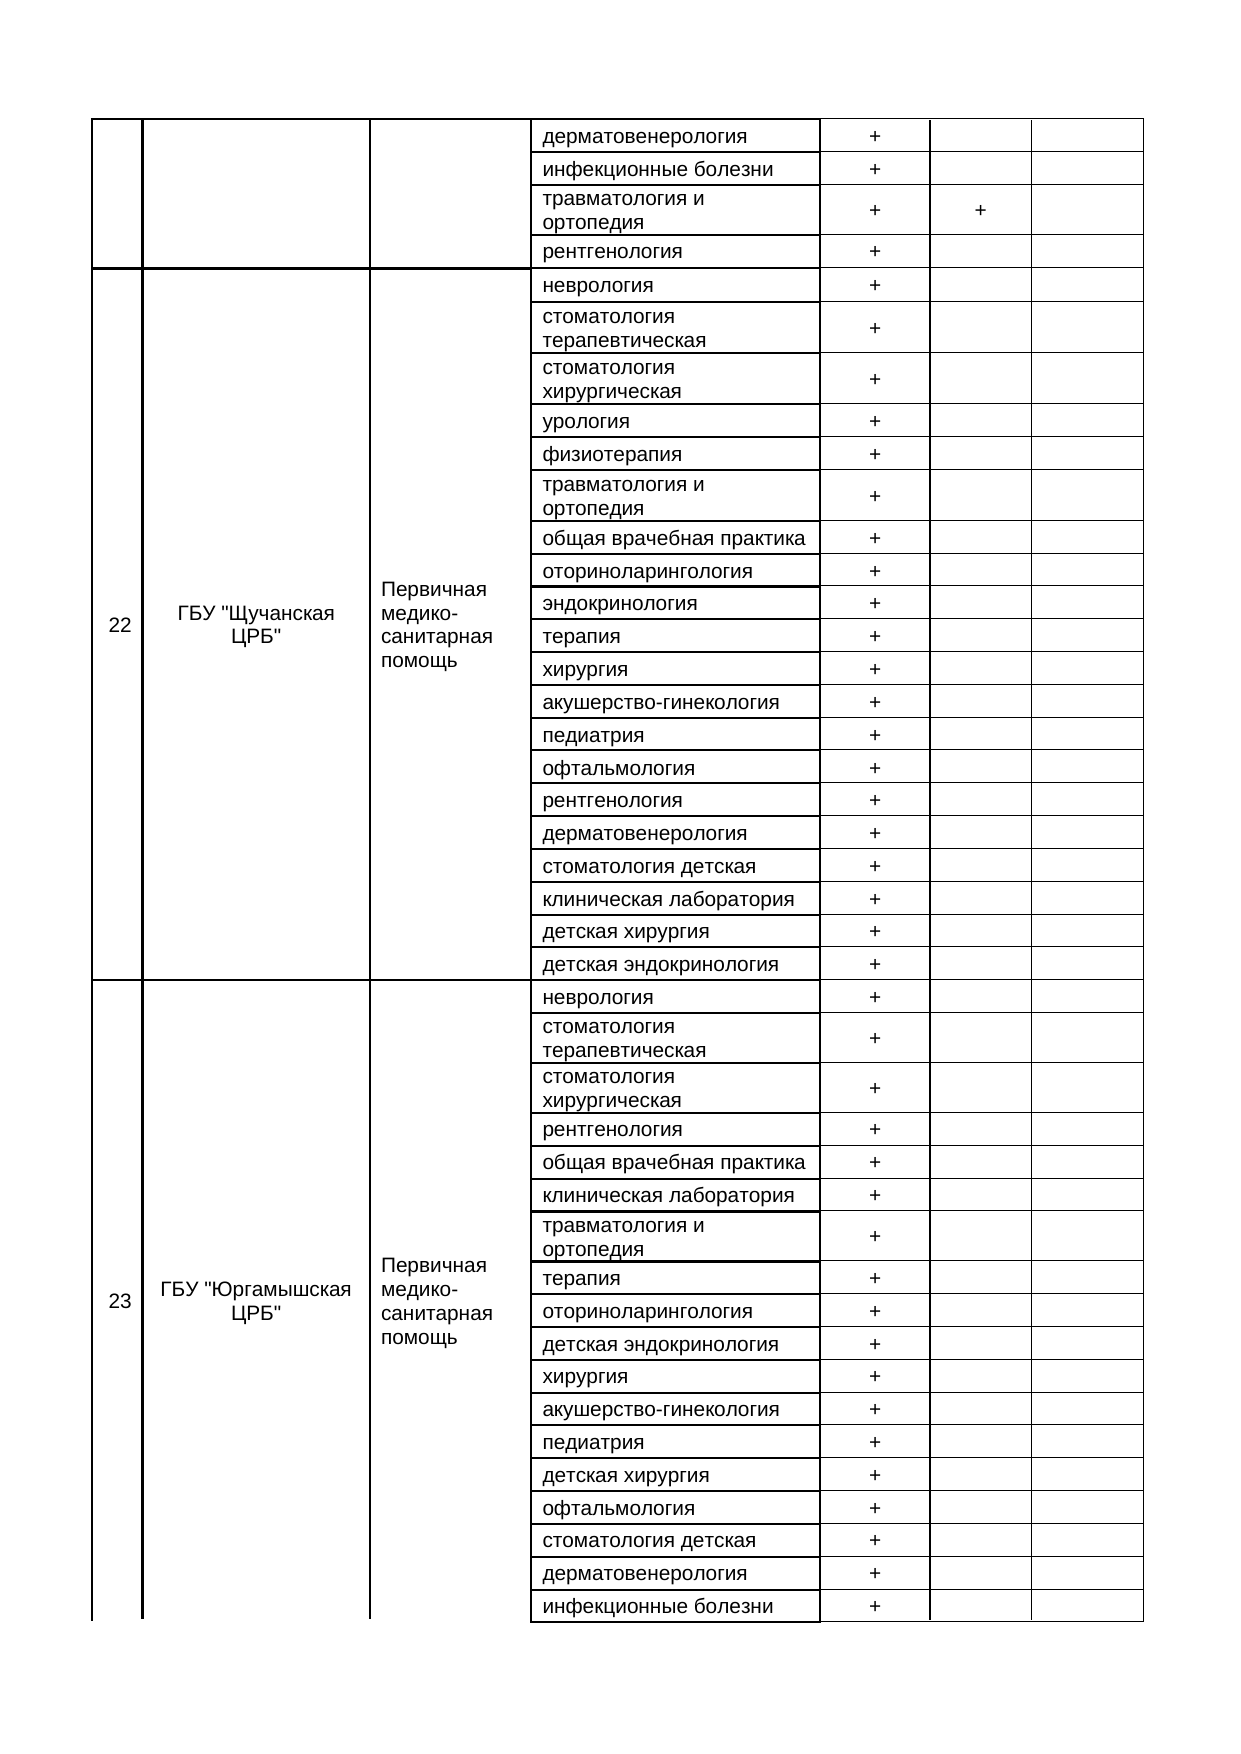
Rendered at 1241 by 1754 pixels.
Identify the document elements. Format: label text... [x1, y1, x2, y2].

table_cell [931, 816, 1031, 848]
table_cell + [821, 1261, 929, 1293]
table_cell неврология [532, 981, 819, 1012]
table_cell [931, 302, 1031, 352]
table_cell оториноларингология [532, 1295, 819, 1326]
table_cell [931, 1491, 1031, 1523]
table_cell + [821, 915, 929, 946]
table_cell [1031, 119, 1143, 151]
table_cell оториноларингология [532, 555, 819, 585]
table_cell [931, 470, 1031, 520]
table_cell [1032, 404, 1143, 436]
table_cell [1032, 554, 1143, 585]
table_cell стоматология хирургическая [532, 354, 819, 403]
table_cell + [821, 783, 929, 815]
table_cell [1032, 915, 1143, 946]
table_cell + [821, 685, 929, 717]
table_cell [931, 849, 1031, 881]
table_cell + [821, 185, 929, 234]
table_cell ГБУ "Юргамышская ЦРБ" [143, 981, 369, 1621]
table_cell дерматовенерология [532, 1558, 819, 1588]
table_cell [931, 1360, 1031, 1392]
table_cell + [821, 1491, 929, 1523]
table_cell инфекционные болезни [532, 153, 819, 184]
table_cell + [821, 521, 929, 552]
table_cell [1032, 1524, 1143, 1556]
table_cell детская хирургия [532, 916, 819, 946]
table_cell стоматология детская [532, 1525, 819, 1556]
table_cell [931, 1261, 1031, 1293]
table_cell [1032, 1013, 1143, 1062]
table_cell + [821, 268, 929, 301]
table_cell 23 [93, 981, 142, 1621]
table_cell клиническая лаборатория [532, 883, 819, 913]
table_cell [931, 718, 1031, 749]
table_cell + [821, 980, 929, 1012]
table_cell [1032, 586, 1143, 618]
table_cell + [821, 1113, 929, 1145]
table_cell [1032, 849, 1143, 881]
table_cell + [821, 750, 929, 782]
table_cell [1032, 1261, 1143, 1293]
table_cell [1032, 1294, 1143, 1326]
table_cell [931, 268, 1031, 301]
table_cell [931, 619, 1031, 651]
table_cell + [821, 1013, 929, 1062]
table_cell [931, 586, 1031, 618]
table_cell [1032, 652, 1143, 684]
table_cell офтальмология [532, 1492, 819, 1523]
table_cell [931, 1557, 1031, 1588]
table_cell стоматология терапевтическая [532, 303, 819, 352]
table_cell + [821, 1590, 930, 1621]
table_cell [1032, 1557, 1143, 1588]
table_cell + [821, 586, 929, 618]
table_cell + [821, 1211, 929, 1260]
table_cell дерматовенерология [532, 817, 819, 848]
table_cell [1032, 718, 1143, 749]
table_cell [1032, 882, 1143, 913]
table_cell + [821, 816, 929, 848]
table_cell стоматология хирургическая [532, 1064, 819, 1112]
table_cell общая врачебная практика [532, 1147, 819, 1177]
table_cell + [821, 718, 929, 749]
table_cell [931, 1063, 1031, 1112]
table_cell стоматология терапевтическая [532, 1014, 819, 1062]
table_cell + [821, 1393, 929, 1424]
table_cell травматология и ортопедия [532, 186, 819, 234]
table_cell + [821, 849, 929, 881]
table_cell [1032, 685, 1143, 717]
table_cell [1032, 1491, 1143, 1523]
table_cell ГБУ "Щучанская ЦРБ" [144, 270, 369, 979]
table_cell дерматовенерология [532, 120, 819, 151]
table_cell [1032, 1327, 1143, 1359]
table_cell + [821, 947, 929, 979]
table_cell [931, 783, 1031, 815]
table_cell [931, 947, 1031, 979]
table_cell травматология и ортопедия [532, 471, 819, 520]
table_cell общая врачебная практика [532, 522, 819, 552]
table_cell + [821, 152, 929, 184]
table_cell физиотерапия [532, 438, 819, 469]
table_cell [931, 685, 1031, 717]
table_cell [1032, 235, 1143, 267]
table_cell [1032, 1179, 1143, 1210]
table_cell [931, 353, 1031, 403]
table_cell [1032, 1113, 1143, 1145]
table_cell [1032, 816, 1143, 848]
table_cell [931, 152, 1031, 184]
table_cell + [821, 1063, 929, 1112]
table_cell [1032, 353, 1143, 403]
table_cell [931, 1458, 1031, 1490]
table_cell + [821, 1524, 929, 1556]
table_cell [1032, 152, 1143, 184]
table_cell педиатрия [532, 719, 819, 749]
table_cell + [821, 1146, 929, 1177]
table_cell травматология и ортопедия [532, 1213, 819, 1260]
table_cell + [821, 302, 929, 352]
table_cell + [821, 882, 929, 913]
table_cell [1031, 1590, 1143, 1621]
table_cell хирургия [532, 653, 819, 684]
table_cell 22 [93, 270, 141, 979]
table_cell + [821, 1327, 929, 1359]
table_cell [931, 882, 1031, 913]
table_cell [1032, 1063, 1143, 1112]
table_cell [1032, 185, 1143, 234]
table_cell [1032, 1458, 1143, 1490]
table_cell + [931, 185, 1031, 234]
table_cell [931, 1146, 1031, 1177]
table_cell детская эндокринология [532, 948, 819, 979]
table_cell [931, 750, 1031, 782]
table_cell акушерство-гинекология [532, 1394, 819, 1424]
table_cell [931, 1179, 1031, 1210]
table_cell рентгенология [532, 236, 819, 267]
table_cell [931, 437, 1031, 469]
table_cell [1032, 783, 1143, 815]
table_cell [370, 981, 530, 1621]
table_cell Первичная медико-санитарная помощь [371, 270, 530, 979]
table_cell [931, 1113, 1031, 1145]
table_cell акушерство-гинекология [532, 686, 819, 717]
table_cell офтальмология [532, 751, 819, 782]
table_cell [931, 1211, 1031, 1260]
table_cell + [821, 1425, 929, 1457]
table_cell [931, 652, 1031, 684]
table_cell [931, 1327, 1031, 1359]
table_cell + [821, 353, 929, 403]
table_cell [930, 1590, 1031, 1621]
table_cell [1032, 619, 1143, 651]
table_cell рентгенология [532, 1114, 819, 1145]
table_cell + [821, 1360, 929, 1392]
table_cell + [821, 652, 929, 684]
table_cell инфекционные болезни [532, 1591, 819, 1621]
table_cell [931, 1425, 1031, 1457]
table_cell [931, 1294, 1031, 1326]
table_cell [1032, 947, 1143, 979]
table_cell + [821, 1294, 929, 1326]
table_cell + [821, 404, 929, 436]
table_cell [931, 1524, 1031, 1556]
table_cell [1032, 268, 1143, 301]
table_cell + [821, 619, 929, 651]
table_cell детская хирургия [532, 1459, 819, 1490]
table_cell хирургия [532, 1361, 819, 1392]
table_cell [1032, 1211, 1143, 1260]
table_cell терапия [532, 1263, 819, 1293]
table_cell [1032, 980, 1143, 1012]
table_cell + [821, 1557, 929, 1588]
table_cell [931, 1013, 1031, 1062]
table_cell [931, 404, 1031, 436]
table_cell [1032, 750, 1143, 782]
table_cell терапия [532, 620, 819, 651]
table_cell [931, 521, 1031, 552]
table_cell [1032, 1146, 1143, 1177]
table_cell [1032, 521, 1143, 552]
table_cell + [821, 554, 929, 585]
table_cell [1032, 437, 1143, 469]
table_cell педиатрия [532, 1426, 819, 1457]
table_cell клиническая лаборатория [532, 1180, 819, 1210]
table_cell [1032, 1360, 1143, 1392]
table_cell + [821, 119, 930, 151]
table_cell [1032, 302, 1143, 352]
table_cell [931, 980, 1031, 1012]
table_cell урология [532, 405, 819, 436]
table_cell + [821, 437, 929, 469]
table_cell стоматология детская [532, 850, 819, 881]
table_cell [1032, 1425, 1143, 1457]
table_cell + [821, 235, 929, 267]
table_cell [931, 915, 1031, 946]
table_cell [931, 554, 1031, 585]
table_cell рентгенология [532, 784, 819, 815]
table_cell + [821, 470, 929, 520]
table_cell [930, 119, 1031, 151]
table_cell [1032, 1393, 1143, 1424]
table_cell эндокринология [532, 588, 819, 618]
table_cell [931, 1393, 1031, 1424]
table_cell детская эндокринология [532, 1328, 819, 1359]
table_cell + [821, 1458, 929, 1490]
table_cell неврология [532, 269, 819, 301]
table_cell + [821, 1179, 929, 1210]
table_cell [1032, 470, 1143, 520]
table_cell [931, 235, 1031, 267]
